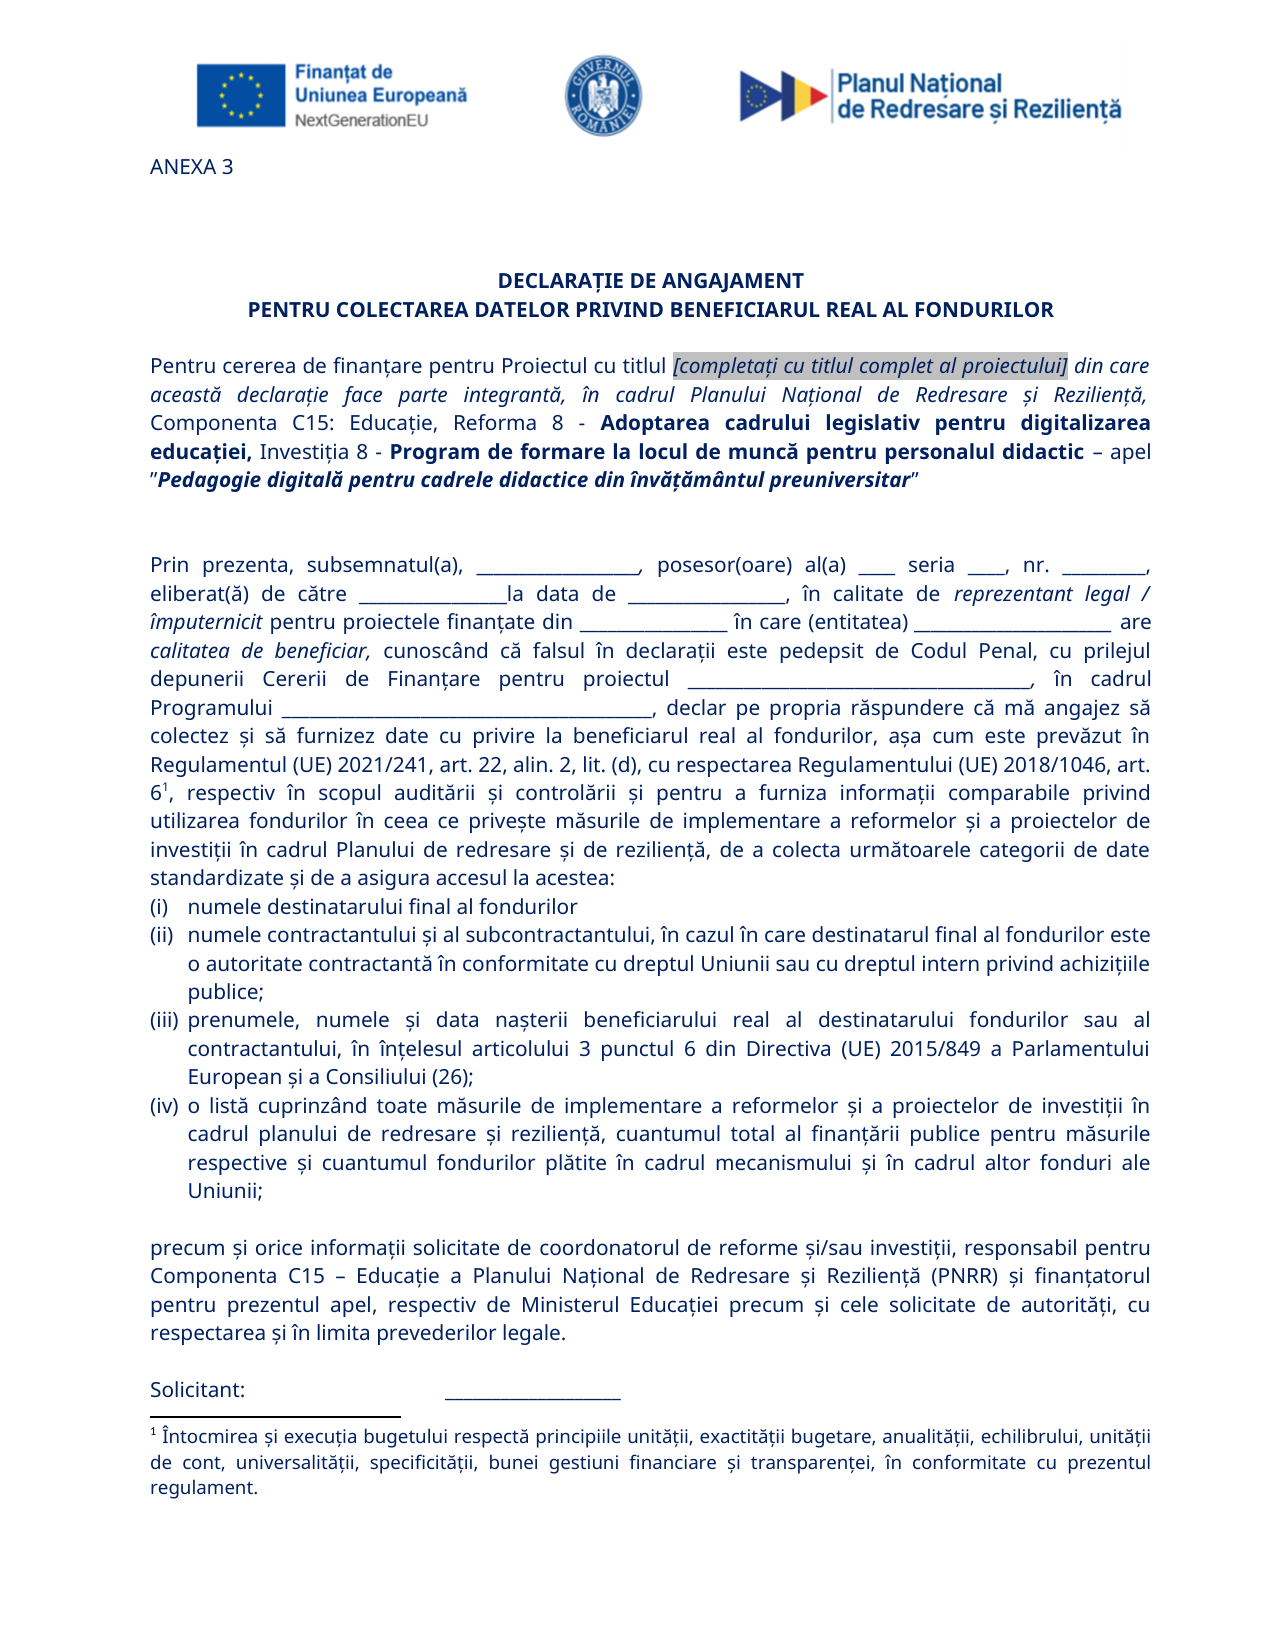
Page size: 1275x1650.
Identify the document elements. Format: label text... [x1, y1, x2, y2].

list numele contractantului și al subcontractantului, în cazul în care destinatarul final al fondurilor este o autoritate contractantă în conformitate cu dreptul Uniunii sau cu dreptul intern privind achizițiile publice; [150, 920, 1152, 1006]
text DECLARAŢIE DE ANGAJAMENT [150, 266, 1152, 295]
text PENTRU COLECTAREA DATELOR PRIVIND BENEFICIARUL REAL AL FONDURILOR [150, 295, 1152, 323]
picture [150, 37, 1125, 153]
text ANEXA 3 [150, 152, 1152, 181]
text Solicitant: ___________________ [150, 1375, 1152, 1404]
text Prin prezenta, subsemnatul(a), ___________________, posesor(oare) al(a) ____ seria ____, nr. _________, eliberat(ă) de către ________________la data de _________________, în calitate de reprezentant legal / împuternicit pentru proiectele finanțate din ________________ în care (entitatea) ________________________ are calitatea de beneficiar, cunoscând că falsul în declarații este pedepsit de Codul Penal, cu prilejul depunerii Cererii de Finanțare pentru proiectul _____________________________________, în cadrul Programului ________________________________________, declar pe propria răspundere că mă angajez să colectez și să furnizez date cu privire la beneficiarul real al fondurilor, așa cum este prevăzut în Regulamentul (UE) 2021/241, art. 22, alin. 2, lit. (d), cu respectarea Regulamentului (UE) 2018/1046, art. 6, respectiv în scopul auditării și controlării și pentru a furniza informații comparabile privind utilizarea fondurilor în ceea ce privește măsurile de implementare a reformelor și a proiectelor de investiții în cadrul Planului de redresare și de reziliență, de a colecta următoarele categorii de date standardizate și de a asigura accesul la acestea: [150, 551, 1152, 892]
list o listă cuprinzând toate măsurile de implementare a reformelor și a proiectelor de investiții în cadrul planului de redresare și reziliență, cuantumul total al finanțării publice pentru măsurile respective și cuantumul fondurilor plătite în cadrul mecanismului și în cadrul altor fonduri ale Uniunii; [150, 1091, 1152, 1205]
list numele destinatarului final al fondurilor [150, 892, 1152, 920]
text Pentru cererea de finanțare pentru Proiectul cu titlul [completați cu titlul complet al proiectului] din care această declarație face parte integrantă, în cadrul Planului Național de Redresare și Reziliență, Componenta C15: Educație, Reforma 8 - Adoptarea cadrului legislativ pentru digitalizarea educației, Investiția 8 - Program de formare la locul de muncă pentru personalul didactic – apel ”Pedagogie digitală pentru cadrele didactice din învățământul preuniversitar” [150, 352, 1152, 494]
text precum și orice informații solicitate de coordonatorul de reforme și/sau investiții, responsabil pentru Componenta C15 – Educație a Planului Național de Redresare și Reziliență (PNRR) și finanțatorul pentru prezentul apel, respectiv de Ministerul Educației precum și cele solicitate de autorități, cu respectarea și în limita prevederilor legale. [150, 1233, 1152, 1347]
list prenumele, numele și data nașterii beneficiarului real al destinatarului fondurilor sau al contractantului, în înțelesul articolului 3 punctul 6 din Directiva (UE) 2015/849 a Parlamentului European și a Consiliului (26); [150, 1006, 1152, 1091]
